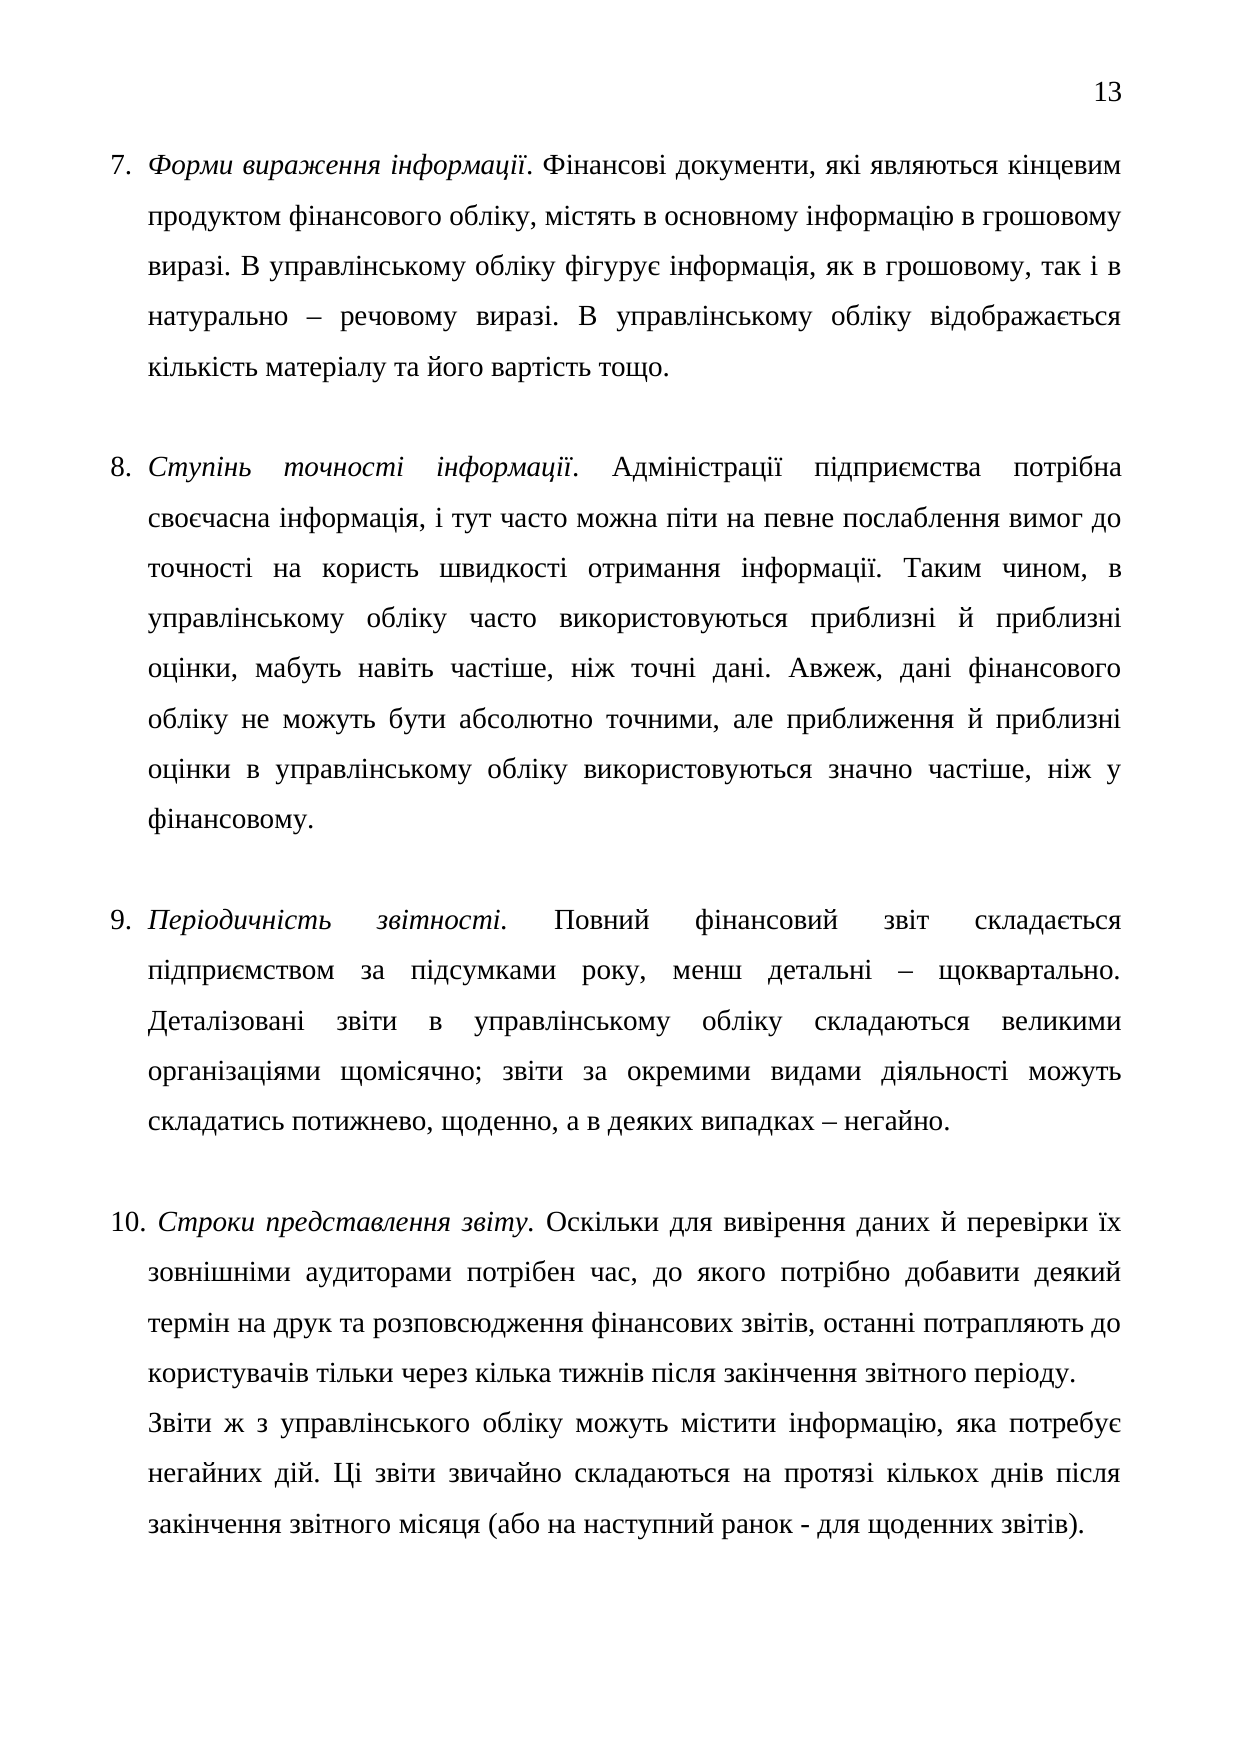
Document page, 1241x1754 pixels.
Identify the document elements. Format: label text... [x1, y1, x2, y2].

text 10. Строки представлення звіту. Оскільки для вивірення даних й перевірки їх зовнішніми аудиторами потрібен час, до якого потрібно добавити деякий термін на друк та розповсюдження фінансових звітів, останні потрапляють до користувачів тільки через кілька тижнів після закінчення звітного періоду. [110, 1204, 1122, 1389]
text 9. Періодичність звітності. Повний фінансовий звіт складається підприємством за підсумками року, менш детальні – щоквартально. Деталізовані звіти в управлінському обліку складаються великими організаціями щомісячно; звіти за окремими видами діяльності можуть складатись потижнево, щоденно, а в деяких випадках – негайно. [110, 902, 1122, 1137]
text 7. Форми вираження інформації. Фінансові документи, які являються кінцевим продуктом фінансового обліку, містять в основному інформацію в грошовому виразі. В управлінському обліку фігурує інформація, як в грошовому, так і в натурально – речовому виразі. В управлінському обліку відображається кількість матеріалу та його вартість тощо. [110, 148, 1122, 382]
text 8. Ступінь точності інформації. Адміністрації підприємства потрібна своєчасна інформація, і тут часто можна піти на певне послаблення вимог до точності на користь швидкості отримання інформації. Таким чином, в управлінському обліку часто використовуються приблизні й приблизні оцінки, мабуть навіть частіше, ніж точні дані. Авжеж, дані фінансового обліку не можуть бути абсолютно точними, але приближення й приблизні оцінки в управлінському обліку використовуються значно частіше, ніж у фінансовому. [110, 449, 1122, 835]
text Звіти ж з управлінського обліку можуть містити інформацію, яка потребує негайних дій. Ці звіти звичайно складаються на протязі кількох днів після закінчення звітного місяця (або на наступний ранок - для щоденних звітів). [148, 1406, 1122, 1540]
